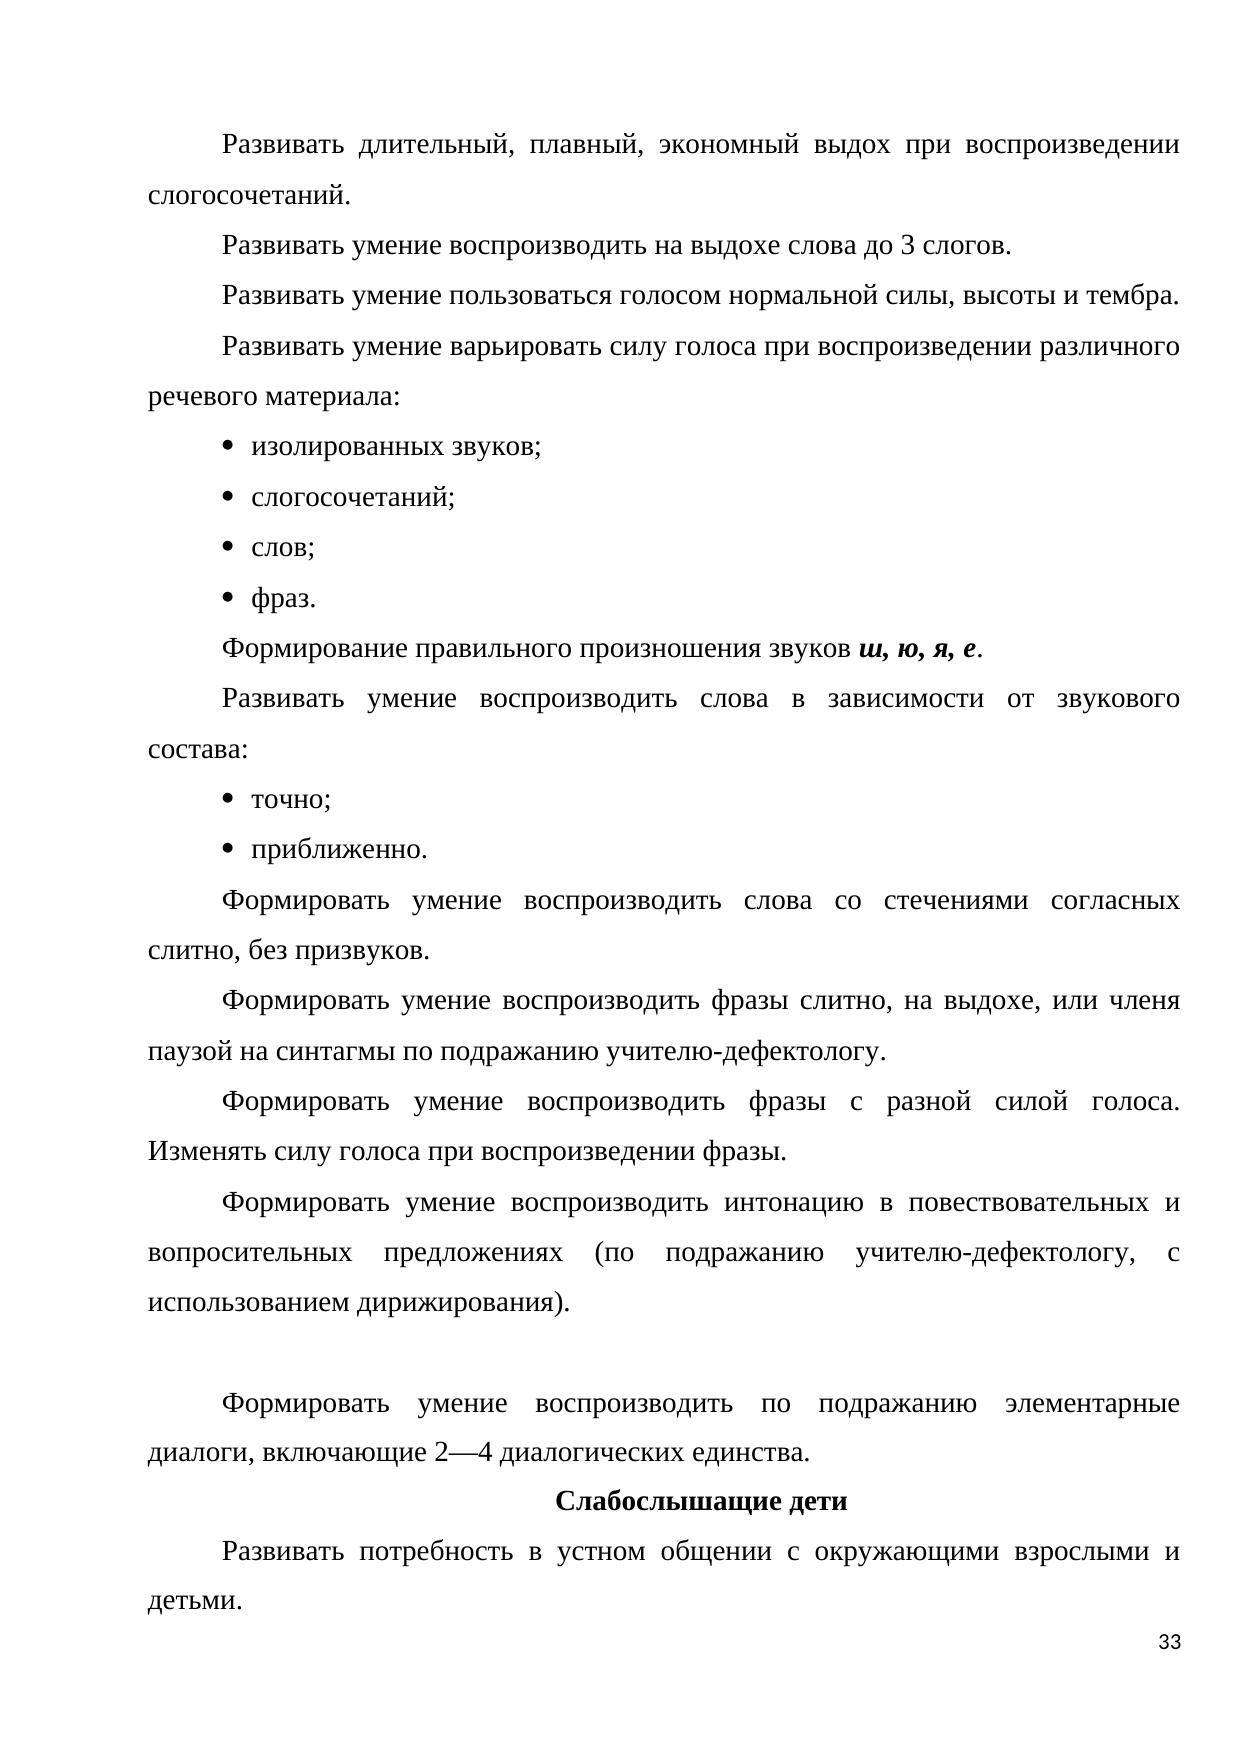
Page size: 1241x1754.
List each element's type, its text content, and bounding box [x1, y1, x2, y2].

text Развивать умение воспроизводить слова в зависимости от звукового состава: [148, 680, 1181, 764]
list приближенно. [223, 831, 1181, 865]
list слов; [223, 529, 1181, 563]
text Развивать умение воспроизводить на выдохе слова до 3 слогов. [148, 227, 1181, 261]
text Развивать умение пользоваться голосом нормальной силы, высоты и тембра. [148, 277, 1181, 311]
text Формировать умение воспроизводить по подражанию элементарные диалоги, включающие 2—4 диалогических единства. [148, 1385, 1181, 1468]
text Формирование правильного произношения звуков ш, ю, я, е. [148, 630, 1181, 664]
text Формировать умение воспроизводить слова со стечениями согласных слитно, без призвуков. [148, 882, 1181, 966]
text Формировать умение воспроизводить фразы с разной силой голоса. Изменять силу голоса при воспроизведении фразы. [148, 1083, 1181, 1167]
text Формировать умение воспроизводить фразы слитно, на выдохе, или членя паузой на синтагмы по подражанию учителю-дефектологу. [148, 982, 1181, 1066]
text Развивать длительный, плавный, экономный выдох при воспроизведении слогосочетаний. [148, 127, 1181, 210]
text Формировать умение воспроизводить интонацию в повествовательных и вопросительных предложениях (по подражанию учителю-дефектологу, с использованием дирижирования). [148, 1184, 1181, 1318]
list слогосочетаний; [223, 479, 1181, 512]
list фраз. [223, 580, 1181, 613]
text Развивать умение варьировать силу голоса при воспроизведении различного речевого материала: [148, 328, 1181, 412]
list точно; [223, 781, 1181, 815]
list изолированных звуков; [223, 428, 1181, 462]
text Развивать потребность в устном общении с окружающими взрослыми и детьми. [148, 1533, 1181, 1616]
text Слабослышащие дети [148, 1483, 1181, 1517]
